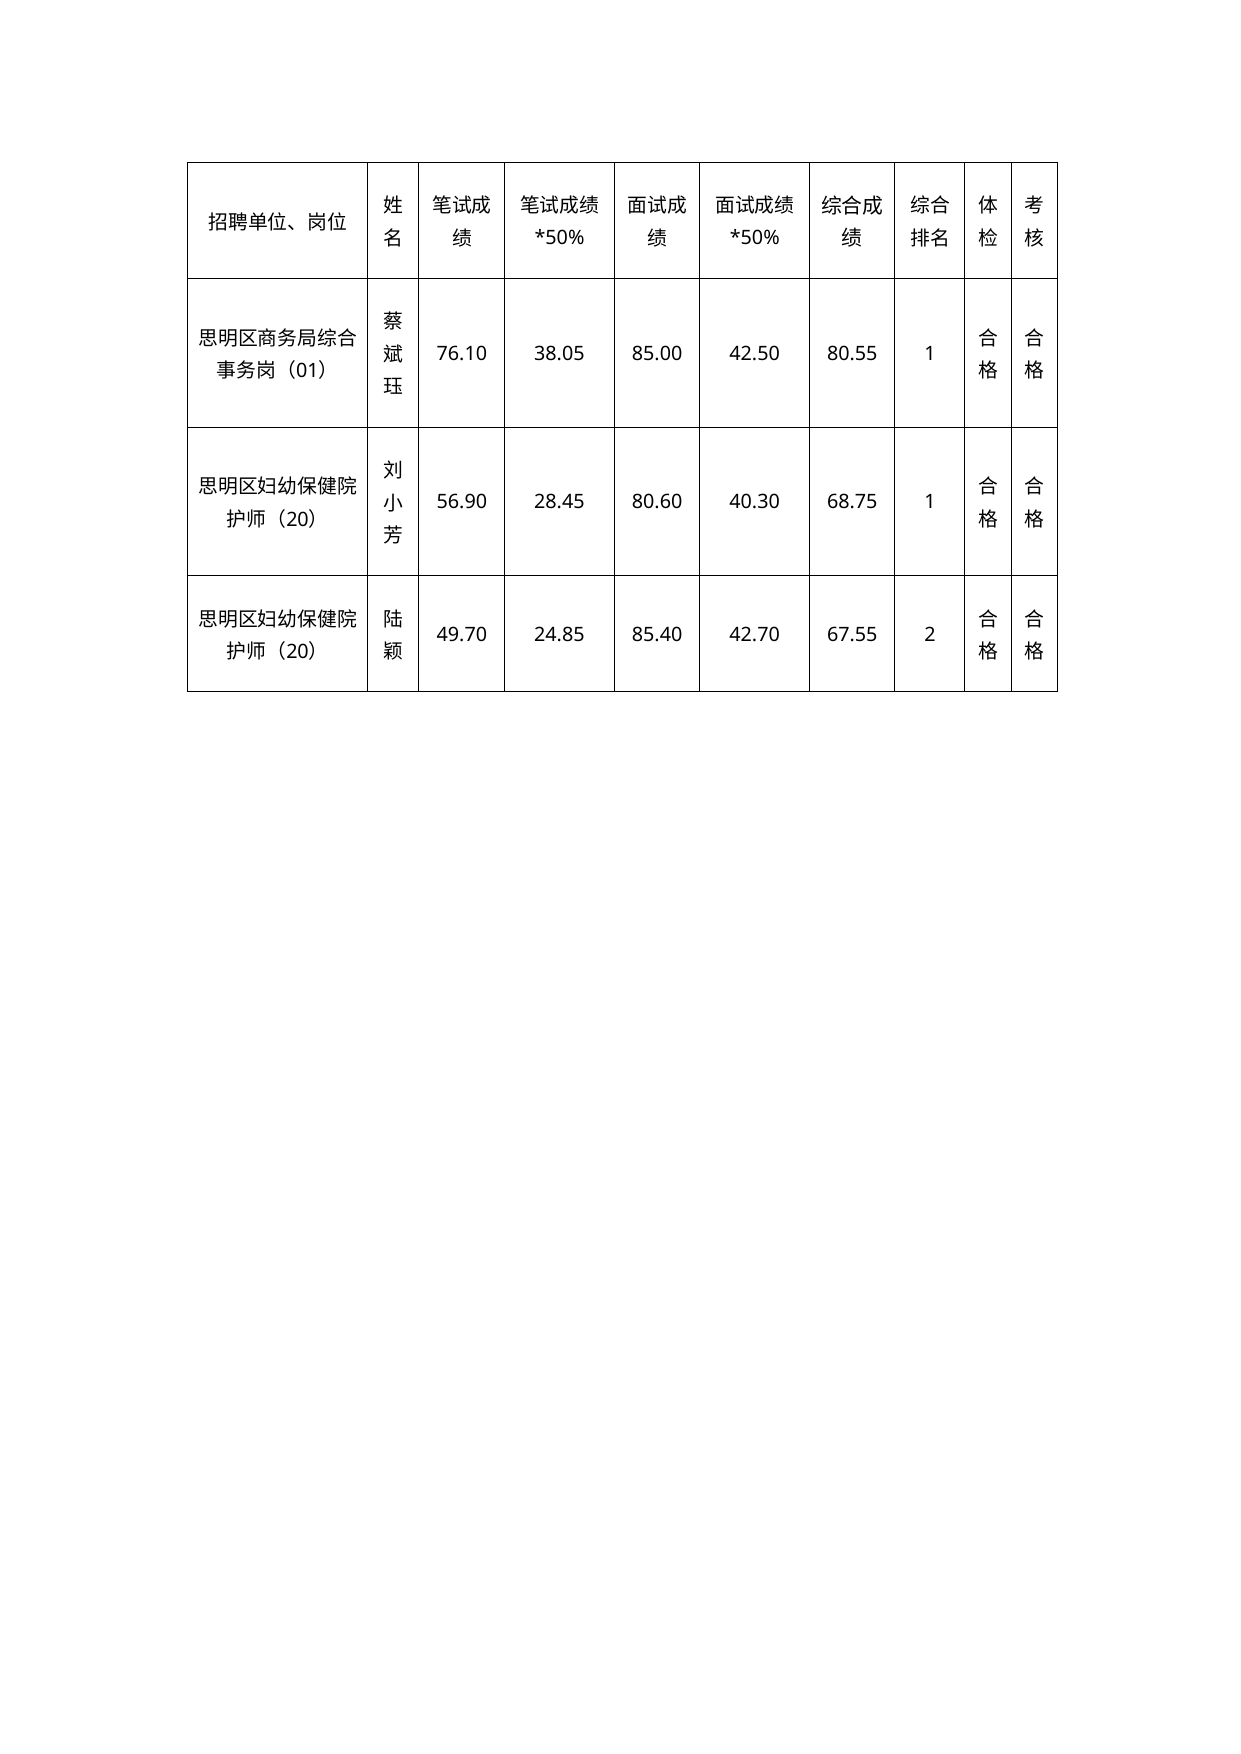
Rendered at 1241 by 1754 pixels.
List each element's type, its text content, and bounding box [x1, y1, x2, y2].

table_cell 合格 [1012, 576, 1057, 691]
table_cell 刘小芳 [368, 428, 418, 575]
table_cell 合格 [965, 279, 1011, 427]
table_header 招聘单位、岗位 [188, 163, 367, 278]
table_cell 思明区商务局综合事务岗（01） [188, 279, 367, 427]
table_header 笔试成绩 [419, 163, 504, 278]
table_cell 68.75 [810, 428, 894, 575]
table_cell 陆颖 [368, 576, 418, 691]
table_cell 蔡斌珏 [368, 279, 418, 427]
table_cell 2 [895, 576, 964, 691]
table_cell 76.10 [419, 279, 504, 427]
table_cell 80.55 [810, 279, 894, 427]
table_header 姓名 [368, 163, 418, 278]
table_cell 24.85 [505, 576, 614, 691]
table_cell 合格 [965, 576, 1011, 691]
table_cell 合格 [1012, 428, 1057, 575]
table_cell 42.50 [700, 279, 809, 427]
table_cell 28.45 [505, 428, 614, 575]
table_cell 1 [895, 279, 964, 427]
table_cell 思明区妇幼保健院护师（20） [188, 428, 367, 575]
table_cell 38.05 [505, 279, 614, 427]
table_cell 42.70 [700, 576, 809, 691]
table_cell 合格 [965, 428, 1011, 575]
table_cell 67.55 [810, 576, 894, 691]
table_cell 80.60 [615, 428, 699, 575]
table_cell 85.40 [615, 576, 699, 691]
table_header 笔试成绩*50% [505, 163, 614, 278]
table_header 面试成绩*50% [700, 163, 809, 278]
table_cell 40.30 [700, 428, 809, 575]
table_header 综合成绩 [810, 163, 894, 278]
table_header 考核 [1012, 163, 1057, 278]
table_cell 85.00 [615, 279, 699, 427]
table_header 面试成绩 [615, 163, 699, 278]
table_cell 56.90 [419, 428, 504, 575]
table_cell 思明区妇幼保健院护师（20） [188, 576, 367, 691]
table_cell 1 [895, 428, 964, 575]
table_header 体检 [965, 163, 1011, 278]
table_header 综合排名 [895, 163, 964, 278]
table_cell 49.70 [419, 576, 504, 691]
table_cell 合格 [1012, 279, 1057, 427]
